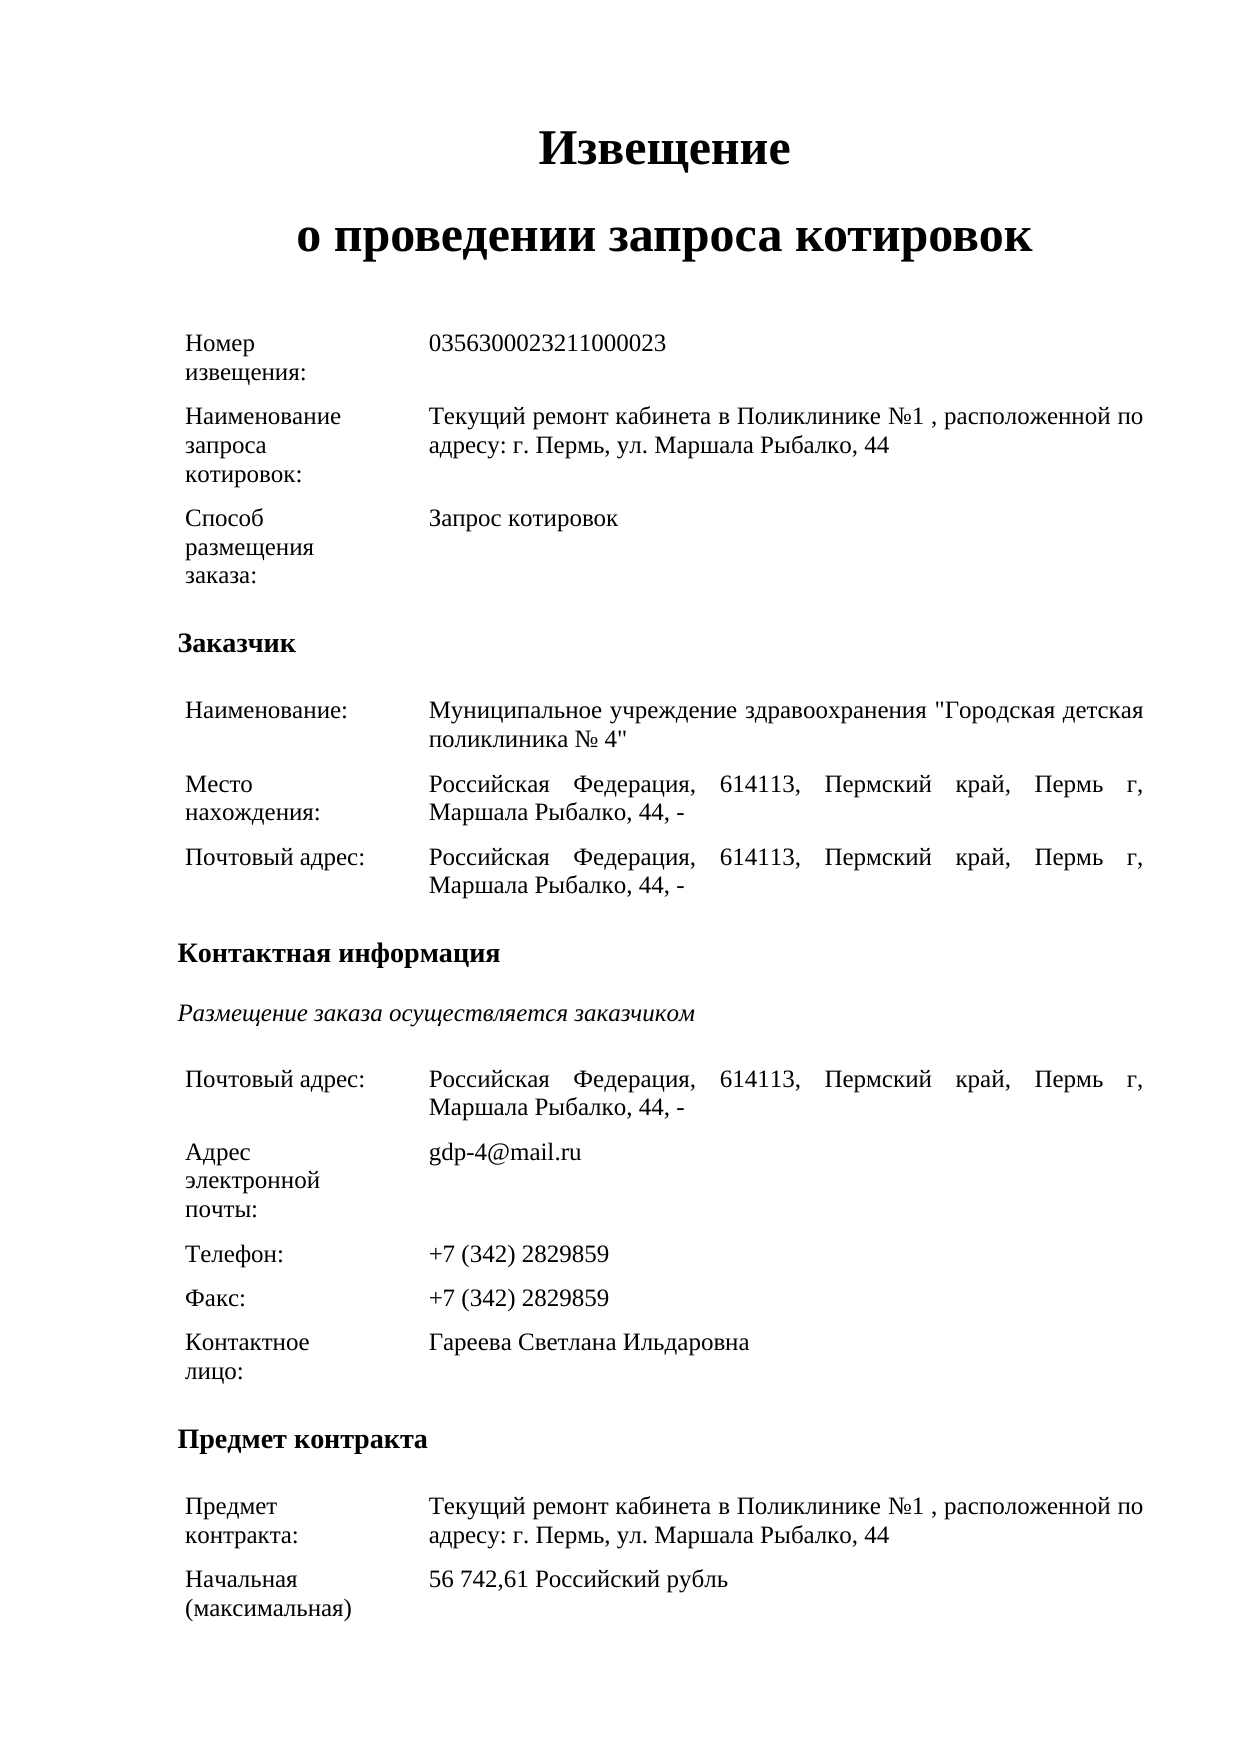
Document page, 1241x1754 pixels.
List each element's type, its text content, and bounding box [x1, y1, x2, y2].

table_cell +7 (342) 2829859 [421, 1275, 1152, 1319]
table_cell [421, 1557, 1152, 1630]
table_header Почтовый адрес: [177, 1056, 421, 1129]
table_cell Запрос котировок [421, 495, 1152, 597]
table_header Муниципальное учреждение здравоохранения "Городская детская поликлиника № 4" [421, 688, 1152, 761]
table_header 0356300023211000023 [421, 320, 1152, 393]
table_cell Текущий ремонт кабинета в Поликлинике №1 , расположенной по адресу: г. Пермь, ул. Маршала Рыбалко, 44 [421, 393, 1152, 495]
table_header Текущий ремонт кабинета в Поликлинике №1 , расположенной по адресу: г. Пермь, ул. Маршала Рыбалко, 44 [421, 1484, 1152, 1557]
text Извещение [177, 118, 1152, 176]
table_header Российская Федерация, 614113, Пермский край, Пермь г, Маршала Рыбалко, 44, - [421, 1056, 1152, 1129]
text Размещение заказа осуществляется заказчиком [177, 998, 1152, 1027]
table_cell Российская Федерация, 614113, Пермский край, Пермь г, Маршала Рыбалко, 44, - [421, 834, 1152, 907]
table_header Наименование: [177, 688, 421, 761]
table_cell Место нахождения: [177, 761, 421, 834]
table_cell gdp-4@mail.ru [421, 1129, 1152, 1231]
text Контактная информация [177, 936, 1152, 969]
table_cell Почтовый адрес: [177, 834, 421, 907]
table_cell Телефон: [177, 1231, 421, 1275]
table_cell Способ размещения заказа: [177, 495, 421, 597]
table_header Предмет контракта: [177, 1484, 421, 1557]
text Заказчик [177, 626, 1152, 659]
text Предмет контракта [177, 1422, 1152, 1454]
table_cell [177, 1557, 421, 1630]
table_cell Контактное лицо: [177, 1320, 421, 1393]
table_cell Наименование запроса котировок: [177, 393, 421, 495]
text о проведении запроса котировок [177, 205, 1152, 262]
table_cell Факс: [177, 1275, 421, 1319]
table_cell +7 (342) 2829859 [421, 1231, 1152, 1275]
table_cell Российская Федерация, 614113, Пермский край, Пермь г, Маршала Рыбалко, 44, - [421, 761, 1152, 834]
table_cell Адрес электронной почты: [177, 1129, 421, 1231]
table_header Номер извещения: [177, 320, 421, 393]
table_cell Гареева Светлана Ильдаровна [421, 1320, 1152, 1393]
